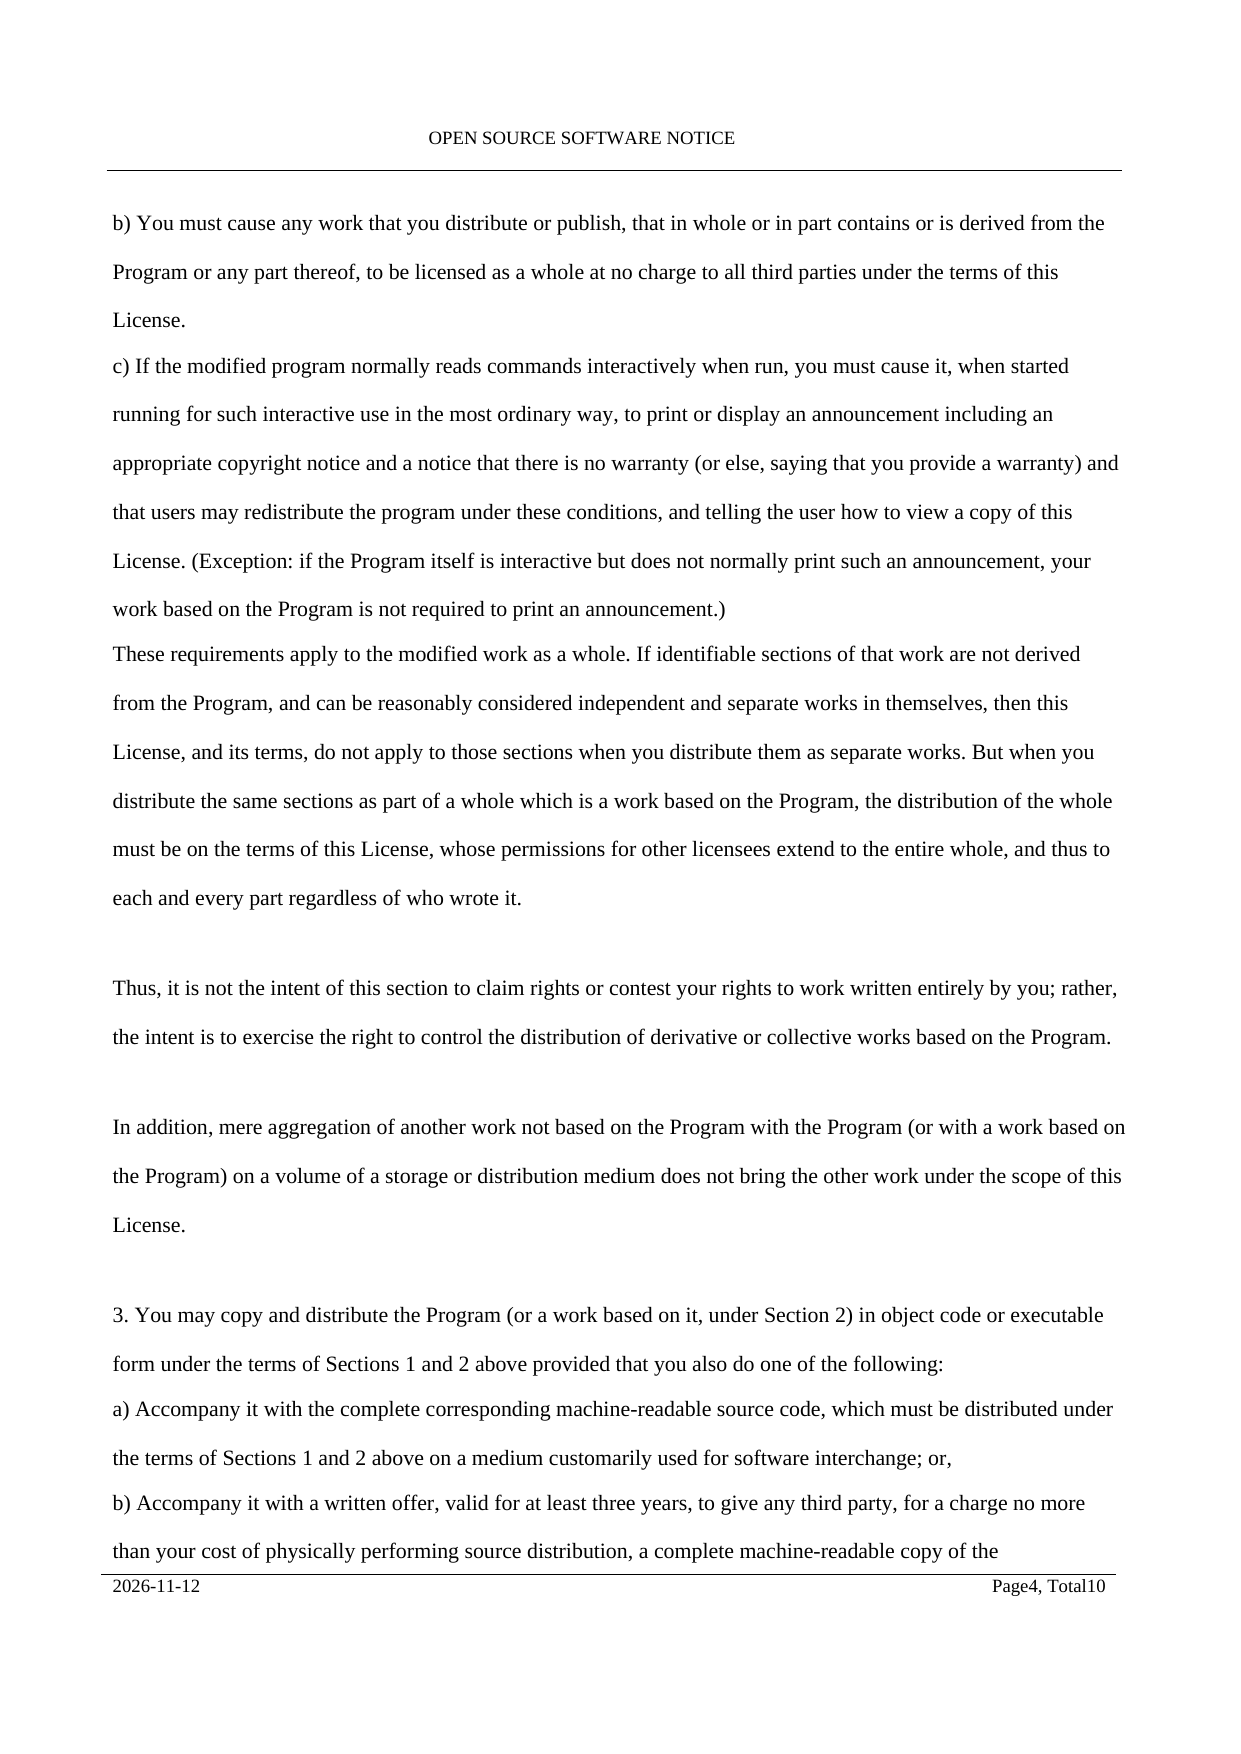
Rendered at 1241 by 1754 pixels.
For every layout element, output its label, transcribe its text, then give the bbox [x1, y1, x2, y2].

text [112, 1486, 1128, 1567]
text These requirements apply to the modified work as a whole. If identifiable sections of that work are not derived from the Program, and can be reasonably considered independent and separate works in themselves, then this License, and its terms, do not apply to those sections when you distribute them as separate works. But when you distribute the same sections as part of a whole which is a work based on the Program, the distribution of the whole must be on the terms of this License, whose permissions for other licensees extend to the entire whole, and thus to each and every part regardless of who wrote it. [112, 638, 1128, 914]
text 3. You may copy and distribute the Program (or a work based on it, under Section 2) in object code or executable form under the terms of Sections 1 and 2 above provided that you also do one of the following: [112, 1298, 1128, 1380]
text b) You must cause any work that you distribute or publish, that in whole or in part contains or is derived from the Program or any part thereof, to be licensed as a whole at no charge to all third parties under the terms of this License. [112, 206, 1128, 336]
text Thus, it is not the intent of this section to claim rights or contest your rights to work written entirely by you; rather, the intent is to exercise the right to control the distribution of derivative or collective works based on the Program. [112, 972, 1128, 1053]
text c) If the modified program normally reads commands interactively when run, you must cause it, when started running for such interactive use in the most ordinary way, to print or display an announcement including an appropriate copyright notice and a notice that there is no warranty (or else, saying that you provide a warranty) and that users may redistribute the program under these conditions, and telling the user how to view a copy of this License. (Exception: if the Program itself is interactive but does not normally print such an announcement, your work based on the Program is not required to print an announcement.) [112, 349, 1128, 625]
text a) Accompany it with the complete corresponding machine-readable source code, which must be distributed under the terms of Sections 1 and 2 above on a medium customarily used for software interchange; or, [112, 1392, 1128, 1473]
text In addition, mere aggregation of another work not based on the Program with the Program (or with a work based on the Program) on a volume of a storage or distribution medium does not bring the other work under the scope of this License. [112, 1111, 1128, 1241]
